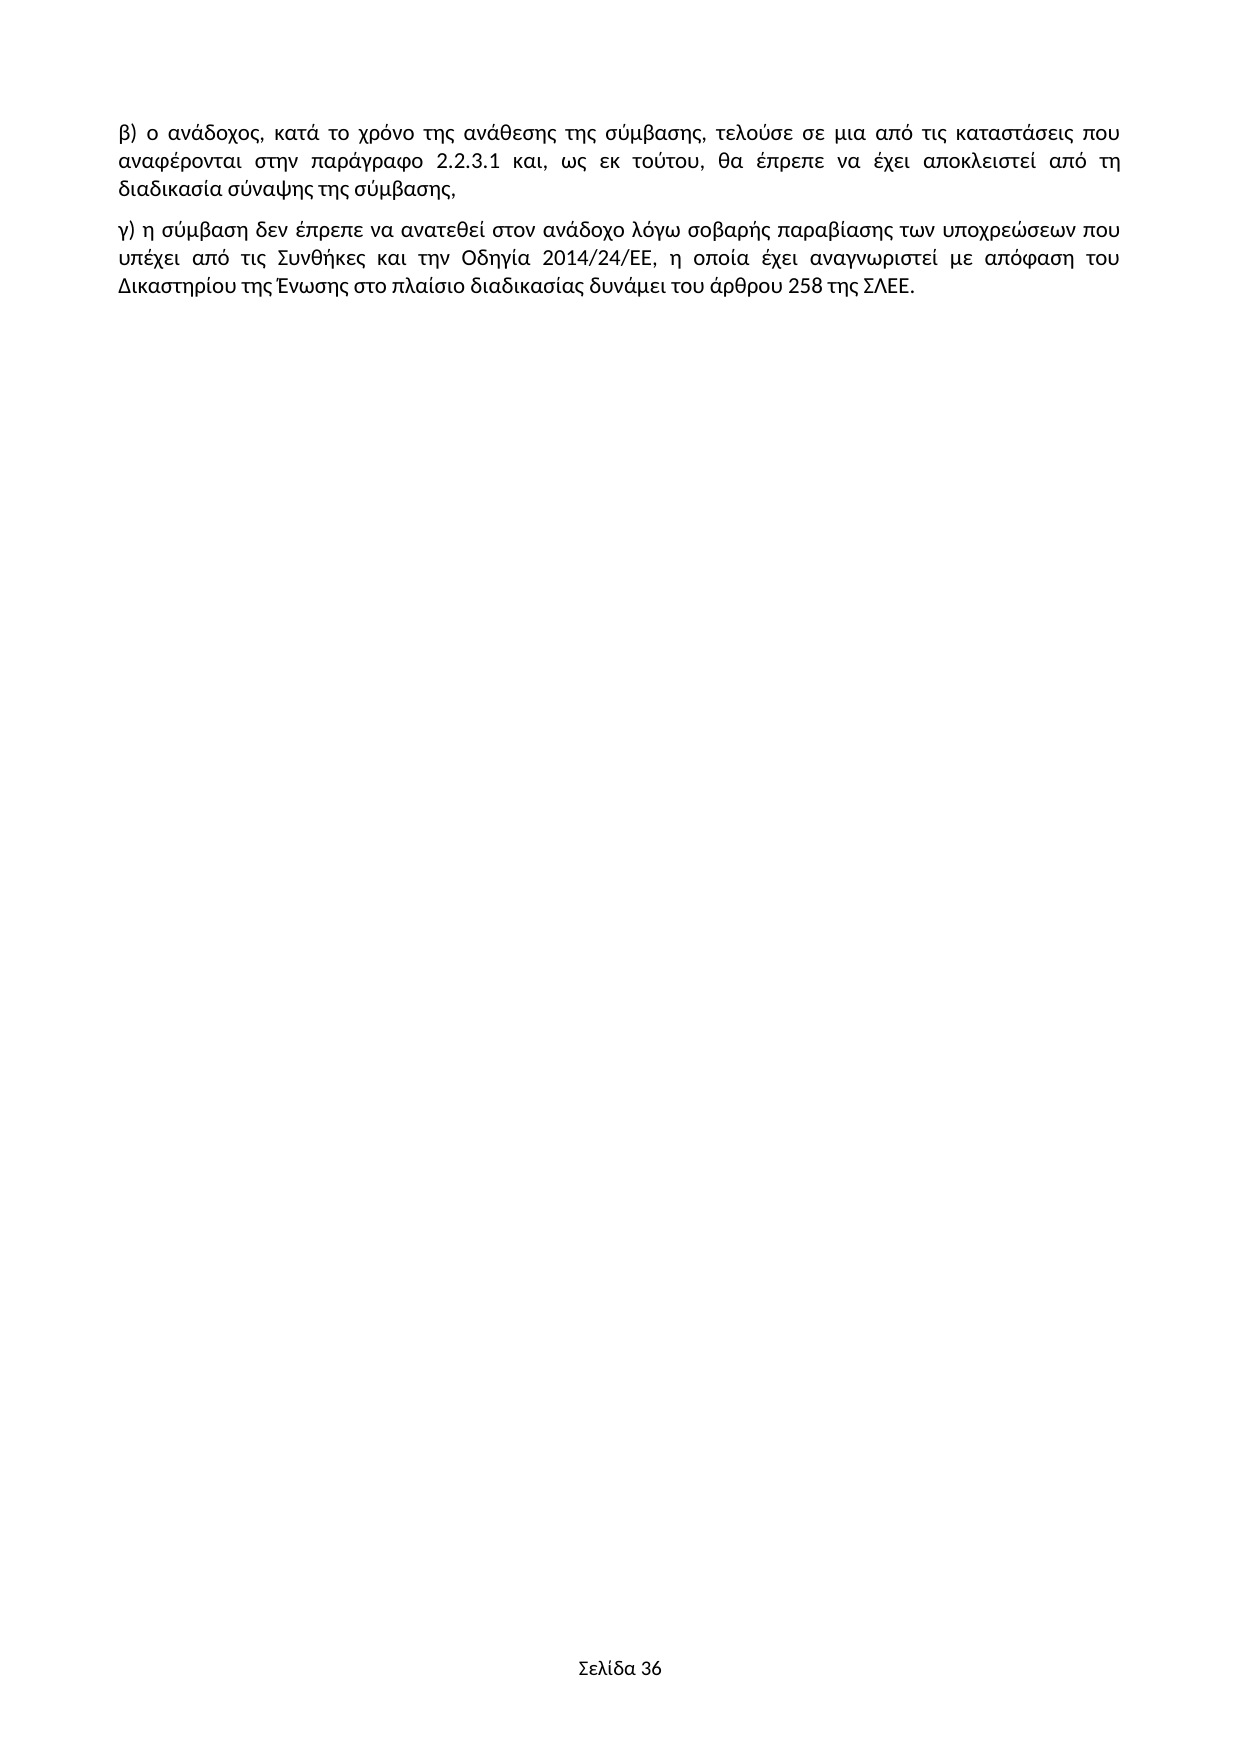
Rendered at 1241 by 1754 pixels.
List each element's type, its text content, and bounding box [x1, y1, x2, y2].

text β) ο ανάδοχος, κατά το χρόνο της ανάθεσης της σύμβασης, τελούσε σε μια από τις καταστάσεις που αναφέρονται στην παράγραφο 2.2.3.1 και, ως εκ τούτου, θα έπρεπε να έχει αποκλειστεί από τη διαδικασία σύναψης της σύμβασης, [118, 118, 1122, 202]
text γ) η σύμβαση δεν έπρεπε να ανατεθεί στον ανάδοχο λόγω σοβαρής παραβίασης των υποχρεώσεων που υπέχει από τις Συνθήκες και την Οδηγία 2014/24/ΕΕ, η οποία έχει αναγνωριστεί με απόφαση του Δικαστηρίου της Ένωσης στο πλαίσιο διαδικασίας δυνάμει του άρθρου 258 της ΣΛΕΕ. [118, 215, 1122, 299]
